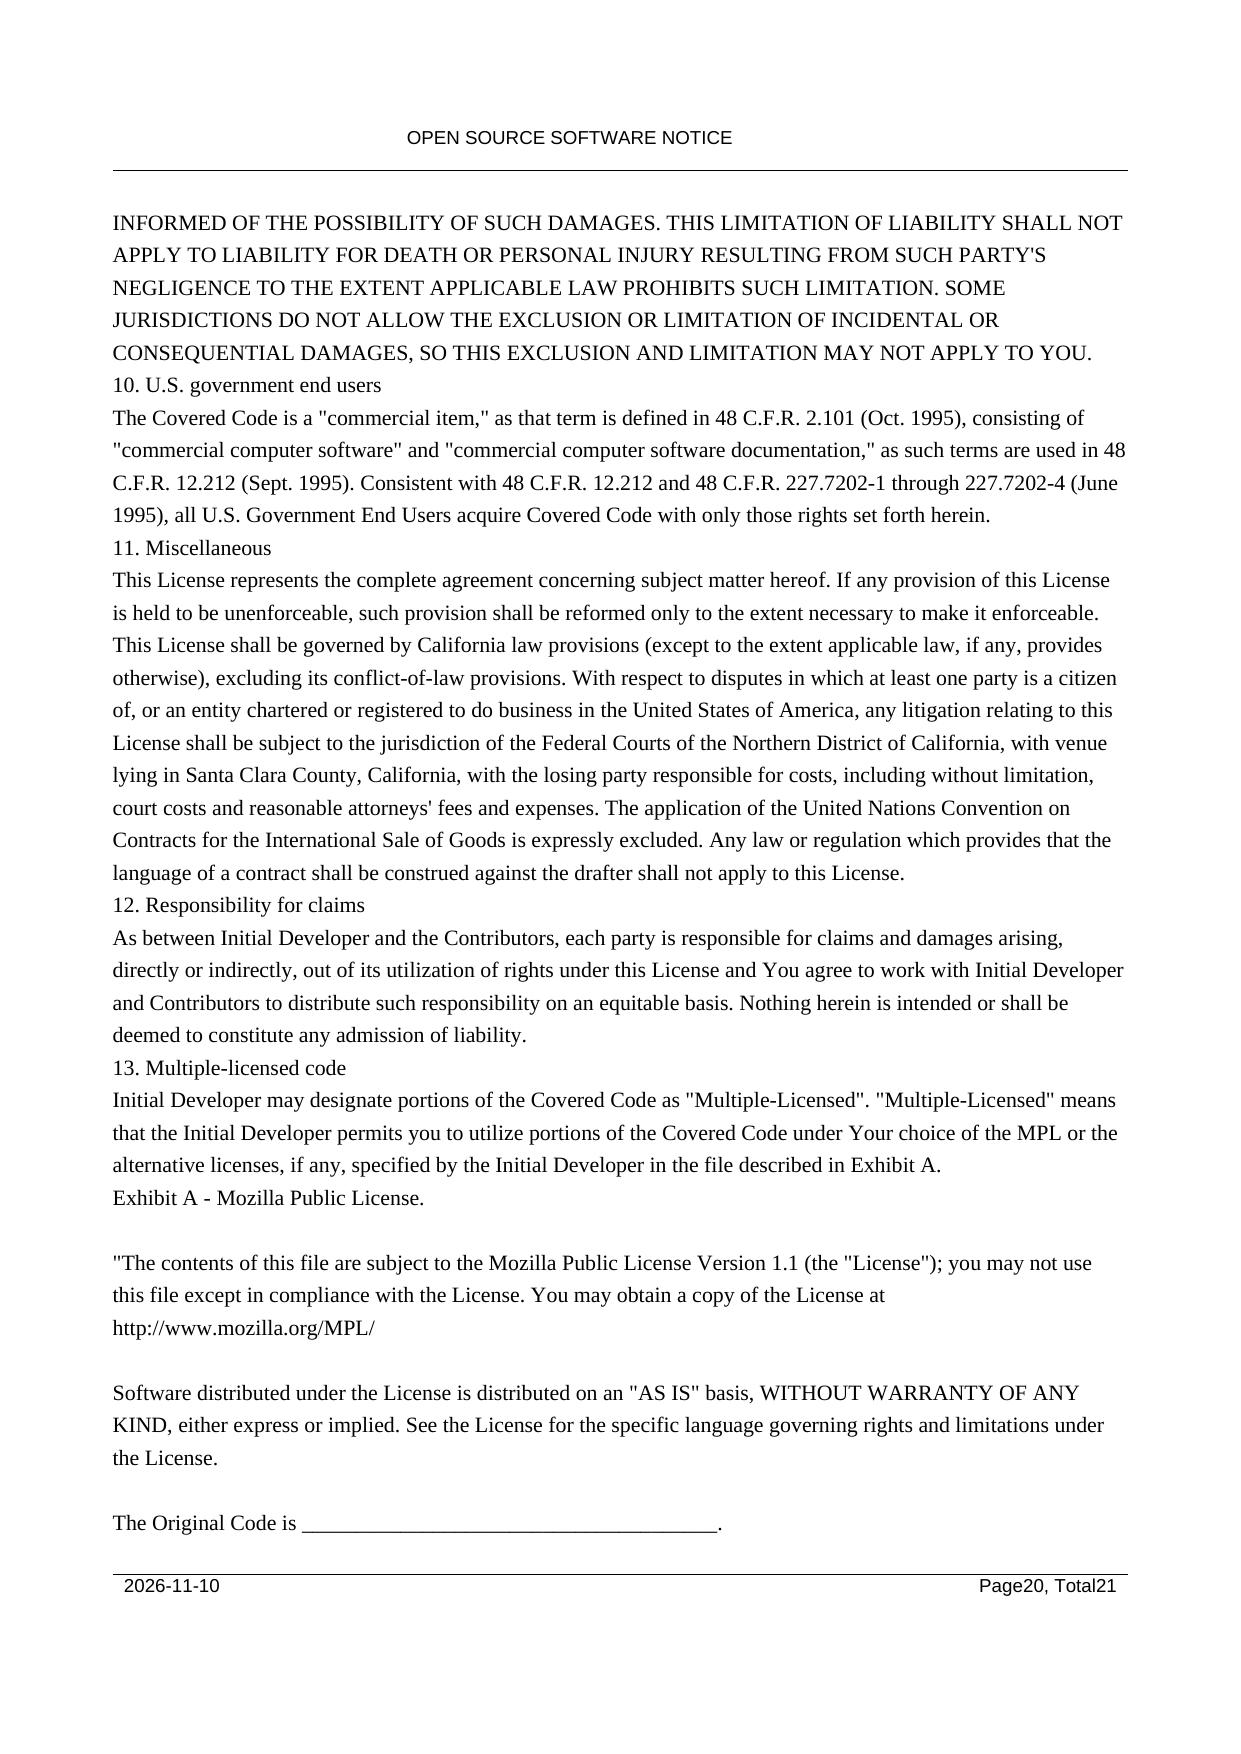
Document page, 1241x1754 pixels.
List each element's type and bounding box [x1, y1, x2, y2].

text [112, 206, 1128, 1539]
